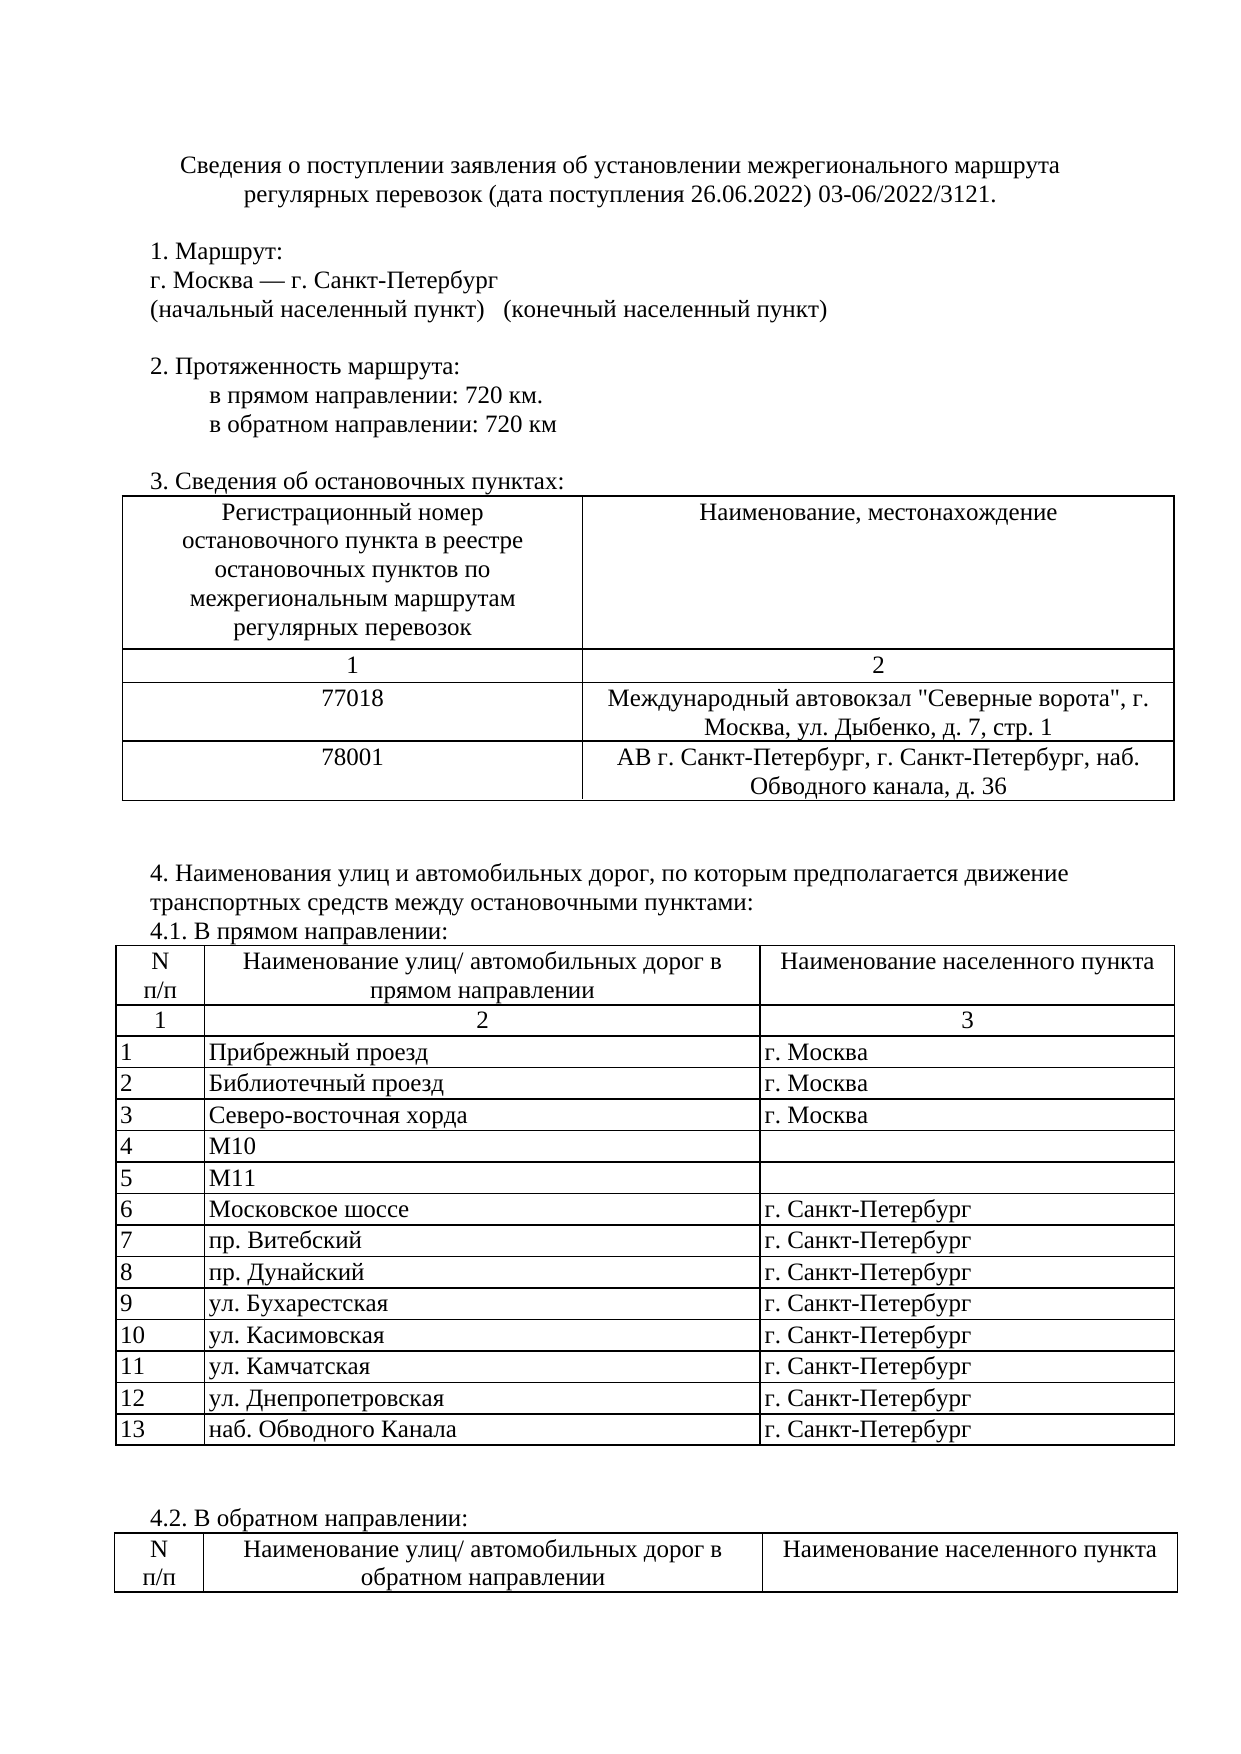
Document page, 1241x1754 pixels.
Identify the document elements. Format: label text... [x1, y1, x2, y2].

table_cell 12 [117, 1383, 204, 1413]
table_cell 10 [117, 1320, 204, 1350]
table_cell ул. Касимовская [205, 1320, 759, 1350]
text в обратном направлении: 720 км [150, 409, 1090, 437]
text 2. Протяженность маршрута: [150, 351, 1090, 380]
table_cell Прибрежный проезд [205, 1037, 759, 1067]
table_cell 8 [117, 1257, 204, 1287]
table_cell г. Санкт-Петербург [761, 1194, 1174, 1224]
text Сведения о поступлении заявления об установлении межрегионального маршрута регулярных перевозок (дата поступления 26.06.2022) 03-06/2022/3121. [150, 150, 1090, 207]
table_cell г. Санкт-Петербург [761, 1320, 1174, 1350]
text 1. Маршрут: [150, 236, 1090, 265]
table_cell 6 [117, 1194, 204, 1224]
table_header Наименование улиц/ автомобильных дорог в прямом направлении [205, 946, 759, 1004]
table_cell Библиотечный проезд [205, 1068, 759, 1098]
table_cell ул. Бухарестская [205, 1289, 759, 1318]
table_cell г. Москва [761, 1037, 1174, 1067]
table_cell 4 [117, 1131, 204, 1161]
text 4. Наименования улиц и автомобильных дорог, по которым предполагается движение транспортных средств между остановочными пунктами: [150, 858, 1090, 916]
text 3. Сведения об остановочных пунктах: [150, 466, 1090, 495]
table_header Наименование населенного пункта [763, 1534, 1177, 1591]
table_cell пр. Дунайский [205, 1257, 759, 1287]
table_cell [761, 1131, 1174, 1161]
table_cell 78001 [123, 742, 582, 799]
table_cell г. Санкт-Петербург [761, 1257, 1174, 1287]
table_cell [761, 1163, 1174, 1193]
table_cell г. Санкт-Петербург [761, 1352, 1174, 1381]
table_cell 3 [761, 1006, 1174, 1035]
table_cell пр. Витебский [205, 1226, 759, 1256]
table_cell г. Санкт-Петербург [761, 1383, 1174, 1413]
table_cell ул. Камчатская [205, 1352, 759, 1381]
table_cell г. Санкт-Петербург [761, 1415, 1174, 1444]
text г. Москва — г. Санкт-Петербург [150, 265, 1090, 294]
table_cell М11 [205, 1163, 759, 1193]
table_cell г. Санкт-Петербург [761, 1226, 1174, 1256]
table_cell 1 [117, 1006, 204, 1035]
table_cell ул. Днепропетровская [205, 1383, 759, 1413]
text 4.1. В прямом направлении: [150, 916, 1090, 945]
table_cell М10 [205, 1131, 759, 1161]
table_header N п/п [117, 946, 204, 1004]
table_cell АВ г. Санкт-Петербург, г. Санкт-Петербург, наб. Обводного канала, д. 36 [583, 742, 1173, 799]
text в прямом направлении: 720 км. [150, 380, 1090, 409]
table_cell 5 [117, 1163, 204, 1193]
table_cell 1 [117, 1037, 204, 1067]
table_cell 9 [117, 1289, 204, 1318]
table_cell 2 [117, 1068, 204, 1098]
table_cell Московское шоссе [205, 1194, 759, 1224]
table_cell наб. Обводного Канала [205, 1415, 759, 1444]
table_cell Северо-восточная хорда [205, 1100, 759, 1130]
table_cell 1 [123, 650, 582, 681]
table_cell 3 [117, 1100, 204, 1130]
table_cell г. Москва [761, 1068, 1174, 1098]
table_cell 77018 [123, 683, 582, 740]
table_cell 2 [205, 1006, 759, 1035]
table_cell 13 [117, 1415, 204, 1444]
text (начальный населенный пункт) (конечный населенный пункт) [150, 294, 1090, 322]
table_header Наименование улиц/ автомобильных дорог в обратном направлении [204, 1534, 762, 1591]
table_cell Международный автовокзал "Северные ворота", г. Москва, ул. Дыбенко, д. 7, стр. 1 [583, 683, 1173, 740]
table_cell 2 [583, 650, 1173, 681]
table_header Наименование, местонахождение [583, 497, 1173, 648]
table_cell г. Москва [761, 1100, 1174, 1130]
text 4.2. В обратном направлении: [150, 1503, 1090, 1532]
table_header Регистрационный номер остановочного пункта в реестре остановочных пунктов по межрегиональным маршрутам регулярных перевозок [123, 497, 582, 648]
table_cell 7 [117, 1226, 204, 1256]
table_cell г. Санкт-Петербург [761, 1289, 1174, 1318]
table_cell 11 [117, 1352, 204, 1381]
table_header Наименование населенного пункта [761, 946, 1174, 1004]
table_header N п/п [115, 1534, 203, 1591]
